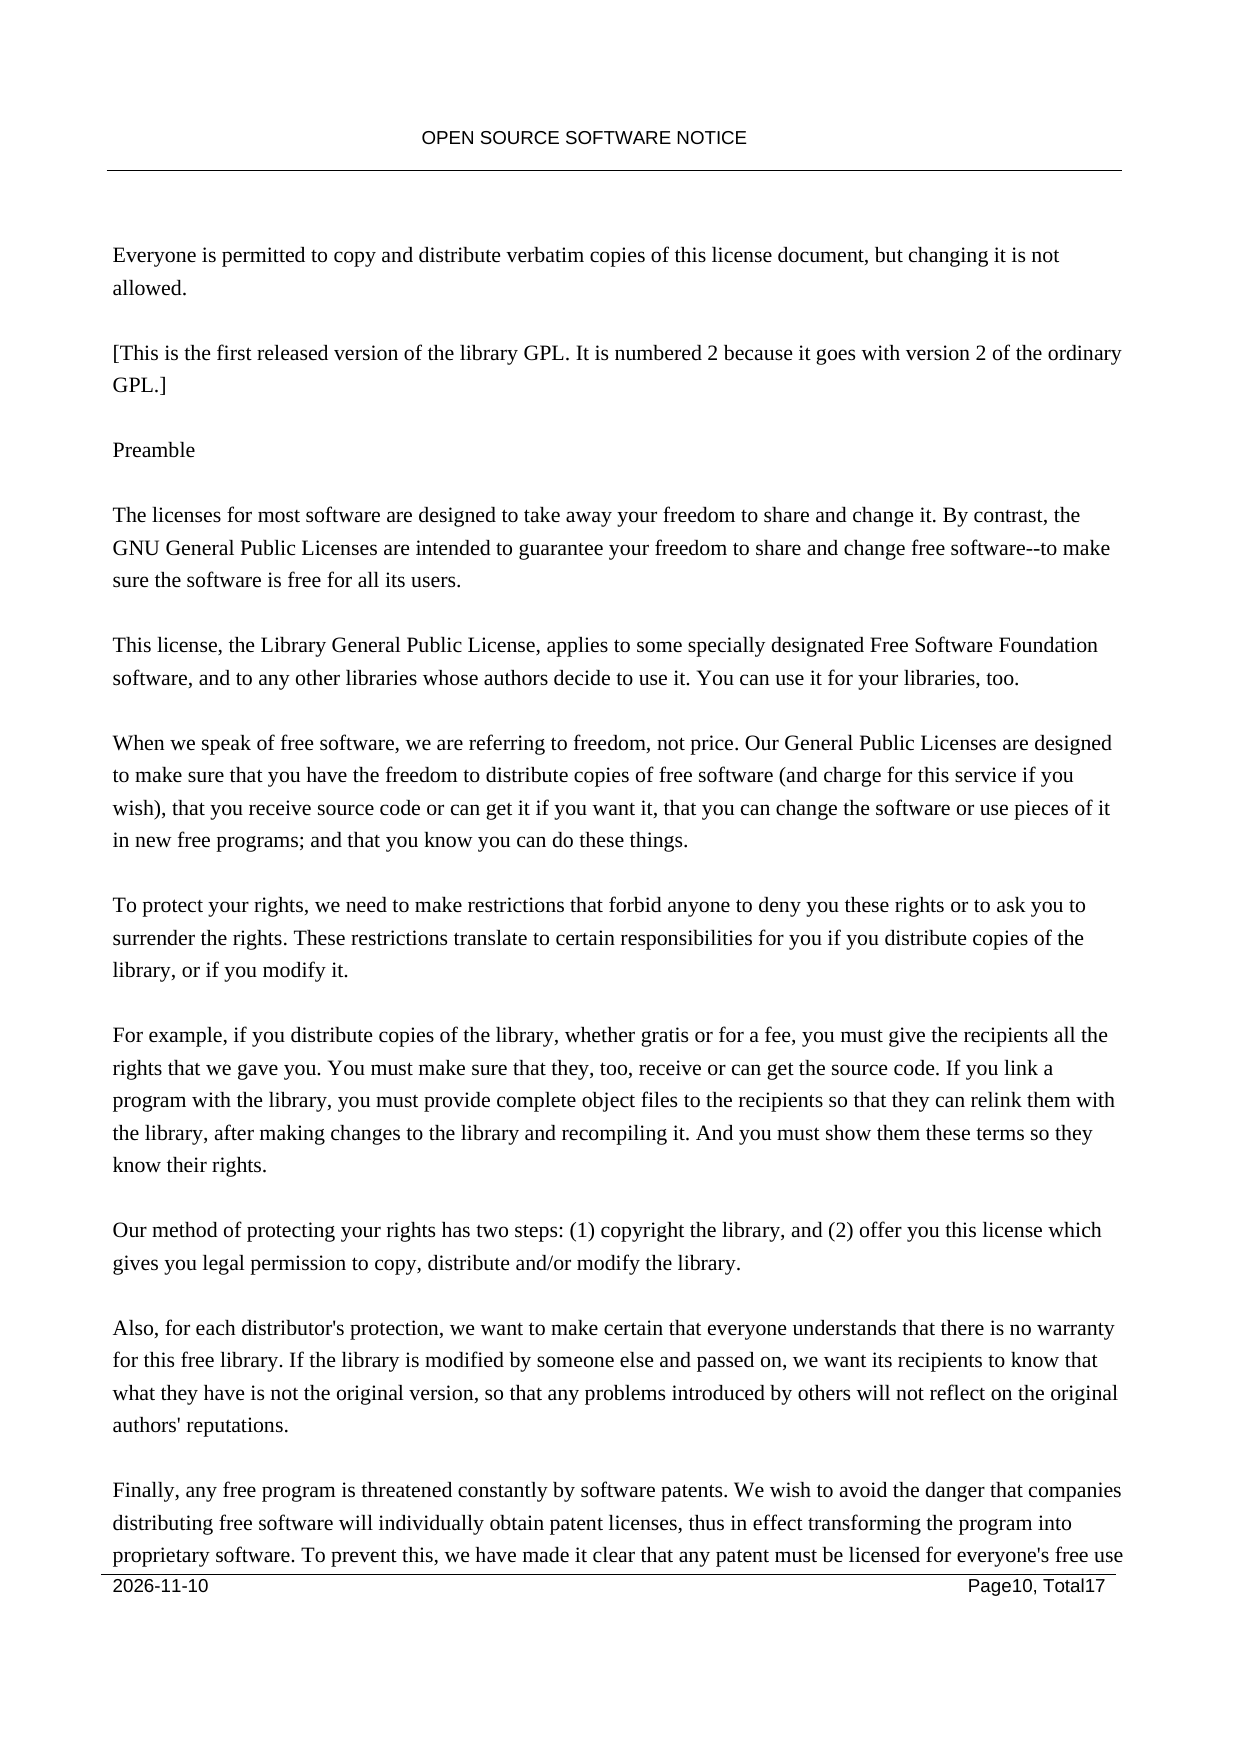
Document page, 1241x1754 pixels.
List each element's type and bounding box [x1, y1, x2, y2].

text [112, 206, 1128, 1571]
